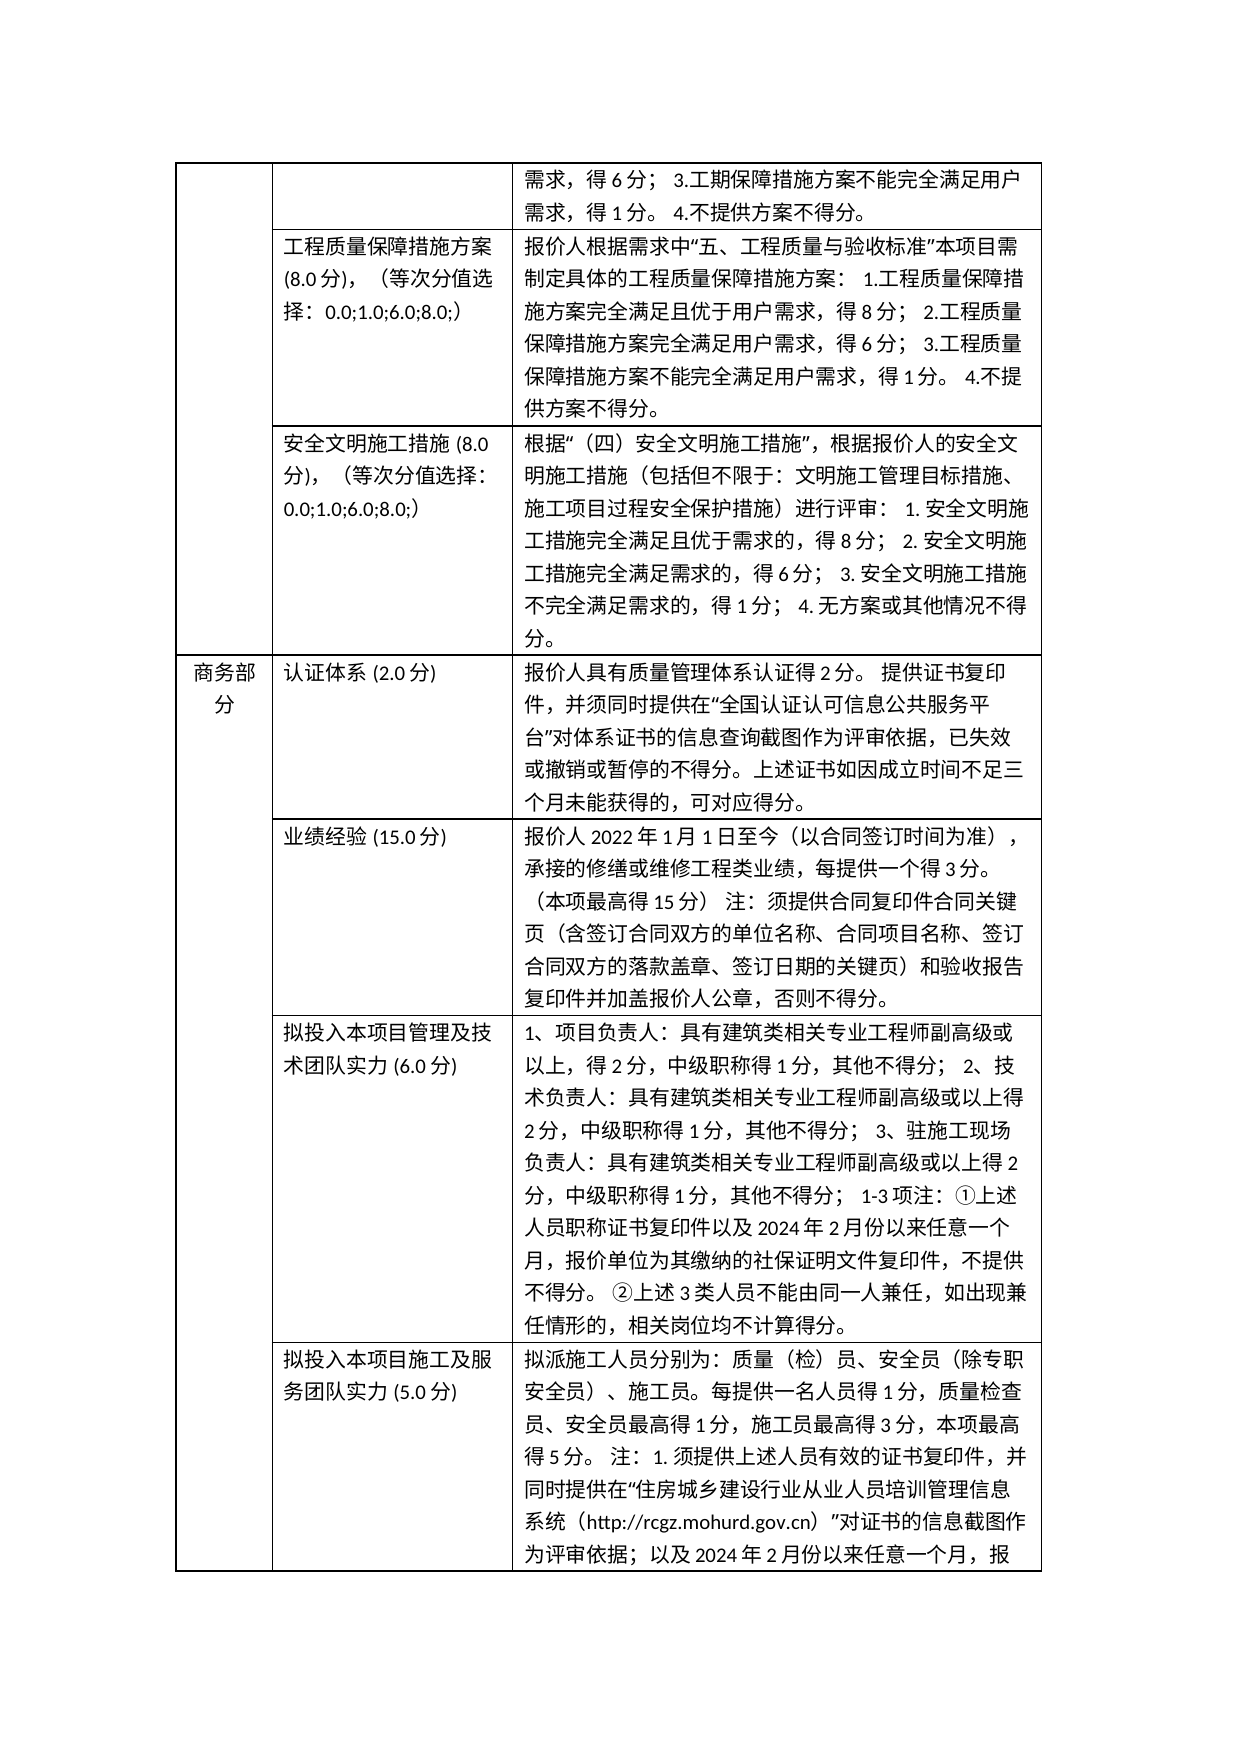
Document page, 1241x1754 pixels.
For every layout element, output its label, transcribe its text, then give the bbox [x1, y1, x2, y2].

table_cell 报价人2022年1月1日至今（以合同签订时间为准），承接的修缮或维修工程类业绩，每提供一个得3分。（本项最高得15分） 注：须提供合同复印件合同关键页（含签订合同双方的单位名称、合同项目名称、签订合同双方的落款盖章、签订日期的关键页）和验收报告复印件并加盖报价人公章，否则不得分。 [513, 820, 1041, 1015]
table_cell 认证体系 (2.0分) [273, 656, 512, 818]
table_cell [273, 164, 512, 228]
table_cell 拟投入本项目管理及技术团队实力 (6.0分) [273, 1016, 512, 1341]
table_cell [513, 164, 1041, 228]
table_cell 报价人根据需求中“五、工程质量与验收标准”本项目需制定具体的工程质量保障措施方案： 1.工程质量保障措施方案完全满足且优于用户需求，得8分； 2.工程质量保障措施方案完全满足用户需求，得6分； 3.工程质量保障措施方案不能完全满足用户需求，得1分。 4.不提供方案不得分。 [513, 230, 1041, 425]
table_cell 报价人具有质量管理体系认证得2分。 提供证书复印件，并须同时提供在“全国认证认可信息公共服务平台”对体系证书的信息查询截图作为评审依据，已失效或撤销或暂停的不得分。上述证书如因成立时间不足三个月未能获得的，可对应得分。 [513, 656, 1041, 818]
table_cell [273, 1343, 512, 1570]
table_cell 安全文明施工措施 (8.0分)，（等次分值选择：0.0;1.0;6.0;8.0;） [273, 427, 512, 654]
table_cell 工程质量保障措施方案 (8.0分)，（等次分值选择：0.0;1.0;6.0;8.0;） [273, 230, 512, 425]
table_cell 商务部分 [177, 656, 272, 1570]
table_cell 业绩经验 (15.0分) [273, 820, 512, 1015]
table_cell 1、项目负责人：具有建筑类相关专业工程师副高级或以上，得2分，中级职称得1分，其他不得分； 2、技术负责人：具有建筑类相关专业工程师副高级或以上得2分，中级职称得1分，其他不得分； 3、驻施工现场负责人：具有建筑类相关专业工程师副高级或以上得2分，中级职称得1分，其他不得分； 1-3项注：①上述人员职称证书复印件以及2024年2月份以来任意一个月，报价单位为其缴纳的社保证明文件复印件，不提供不得分。 ②上述3类人员不能由同一人兼任，如出现兼任情形的，相关岗位均不计算得分。 [513, 1016, 1041, 1341]
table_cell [513, 1343, 1041, 1570]
table_cell 根据“（四）安全文明施工措施”，根据报价人的安全文明施工措施（包括但不限于：文明施工管理目标措施、施工项目过程安全保护措施）进行评审： 1. 安全文明施工措施完全满足且优于需求的，得8分； 2. 安全文明施工措施完全满足需求的，得6分； 3. 安全文明施工措施不完全满足需求的，得1分； 4. 无方案或其他情况不得分。 [513, 427, 1041, 654]
